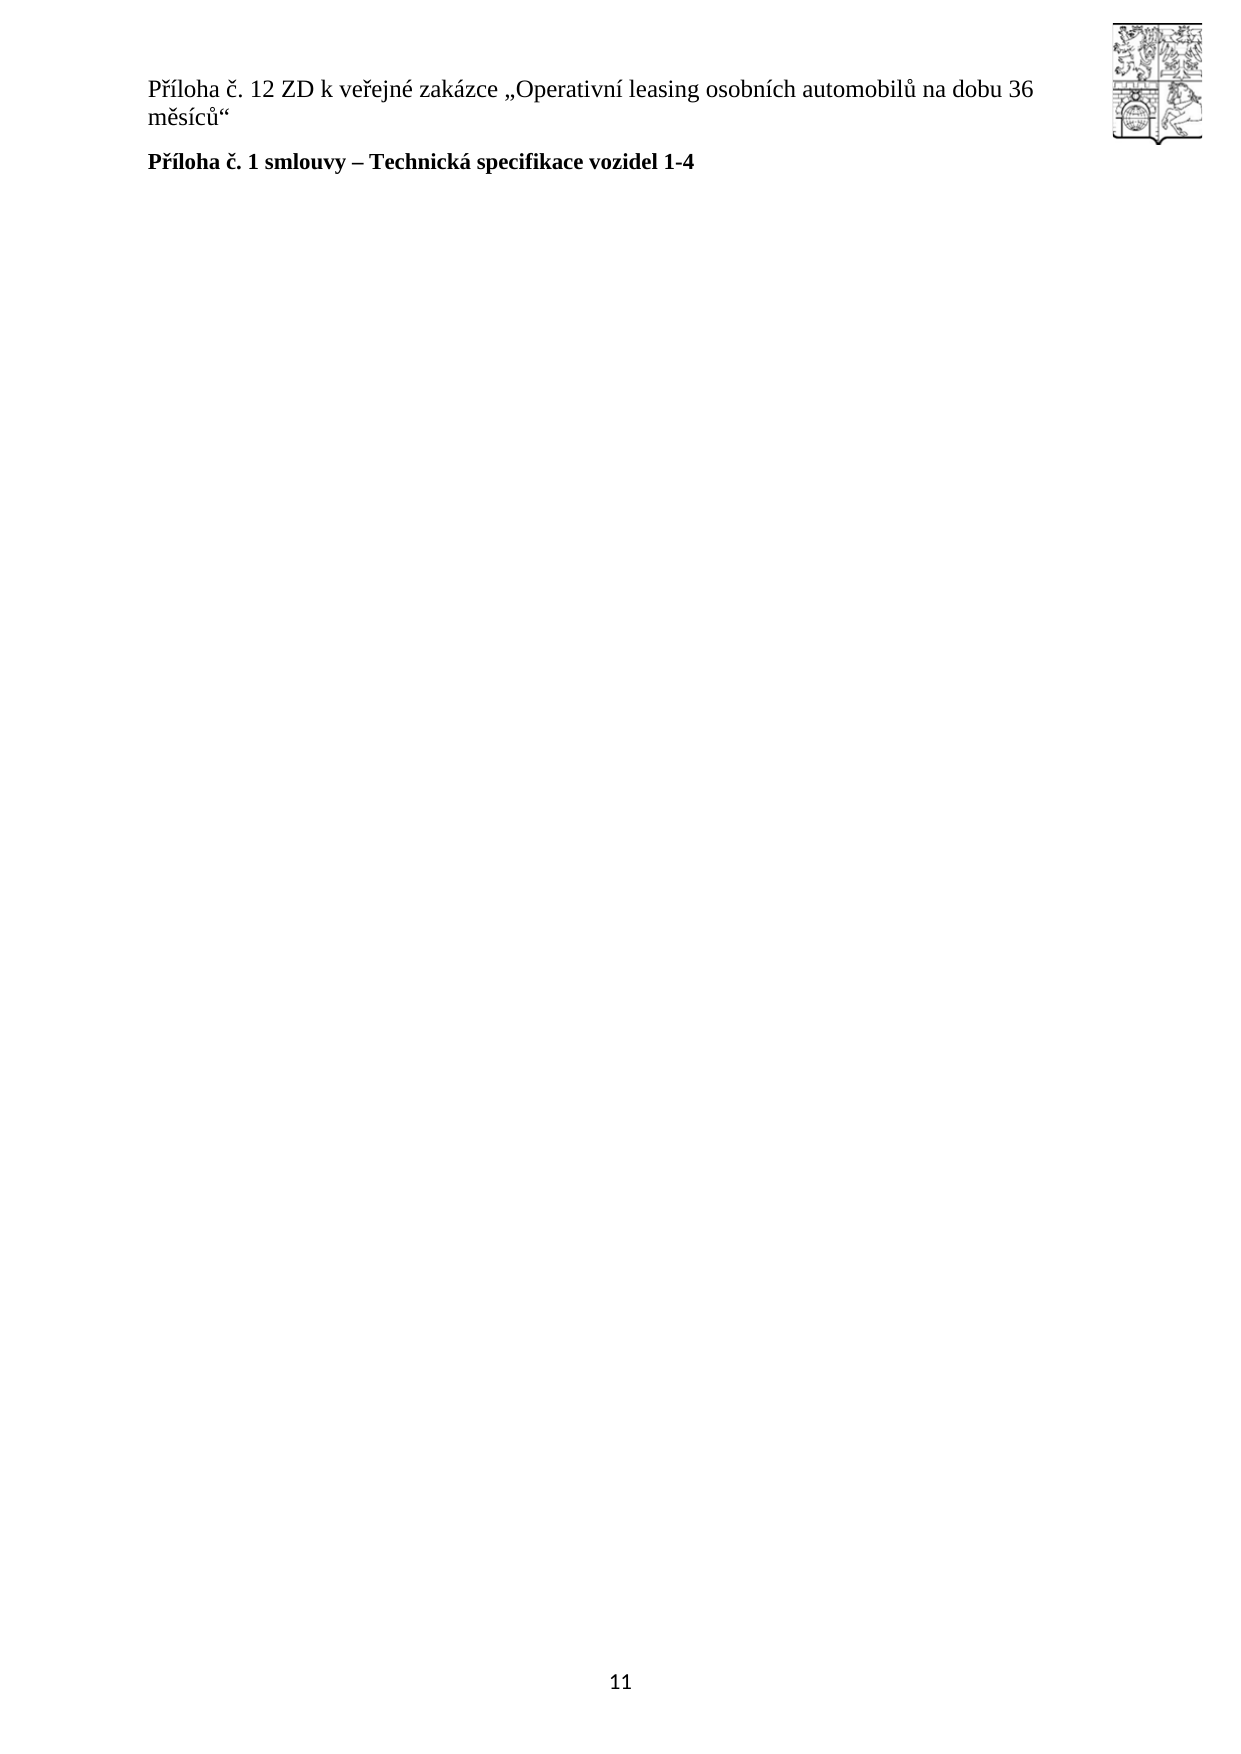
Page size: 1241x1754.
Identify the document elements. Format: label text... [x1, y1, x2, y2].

picture [1111, 23, 1202, 142]
text Příloha č. 1 smlouvy – Technická specifikace vozidel 1-4 [148, 148, 1093, 174]
